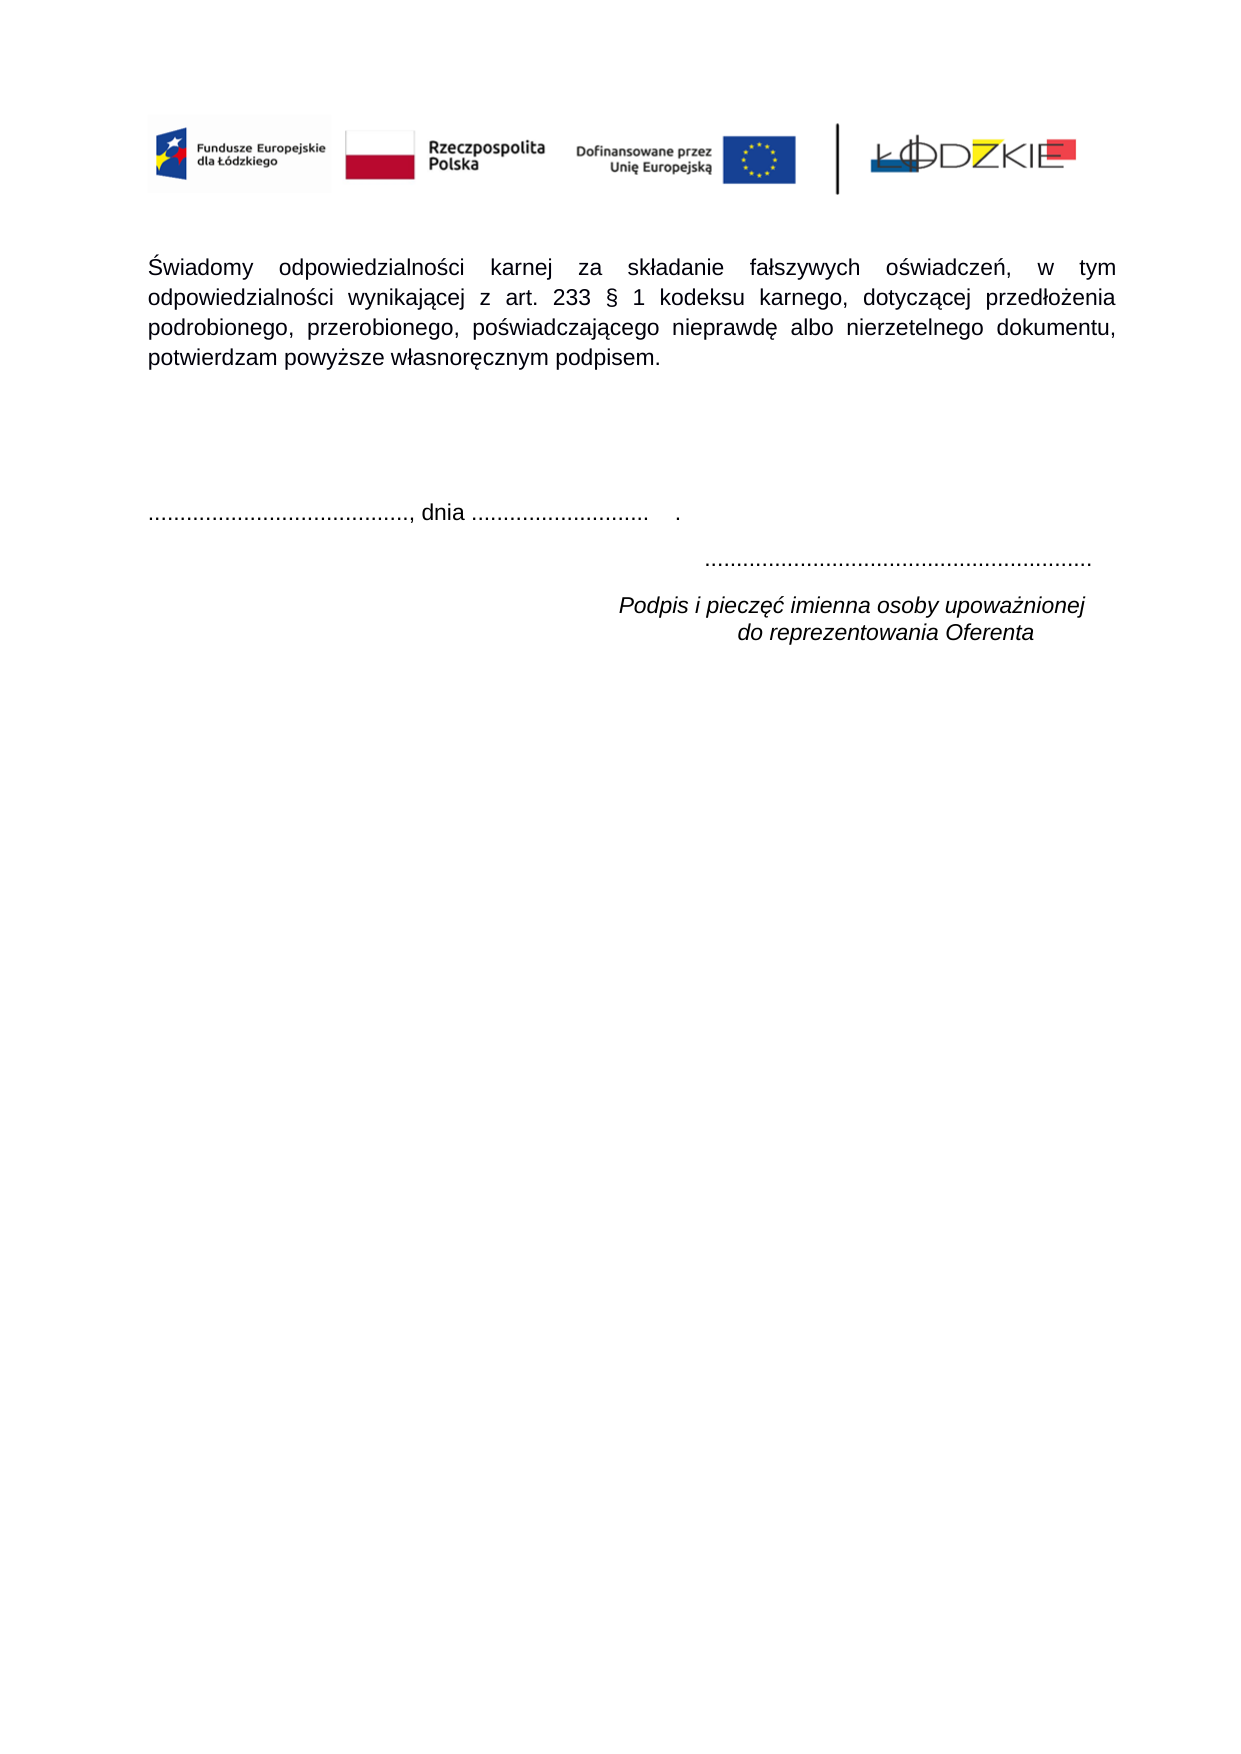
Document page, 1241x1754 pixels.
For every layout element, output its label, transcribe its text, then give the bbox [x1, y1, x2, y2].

text ............................................................. [148, 545, 1093, 572]
text do reprezentowania Oferenta [664, 618, 1093, 645]
text Podpis i pieczęć imienna osoby upoważnionej [148, 592, 1093, 618]
picture [147, 101, 1093, 207]
text Świadomy odpowiedzialności karnej za składanie fałszywych oświadczeń, w tym odpowiedzialności wynikającej z art. 233 § 1 kodeksu karnego, dotyczącej przedłożenia podrobionego, przerobionego, poświadczającego nieprawdę albo nierzetelnego dokumentu, potwierdzam powyższe własnoręcznym podpisem. [148, 254, 1116, 371]
text ........................................., dnia ............................ . [148, 498, 1093, 525]
